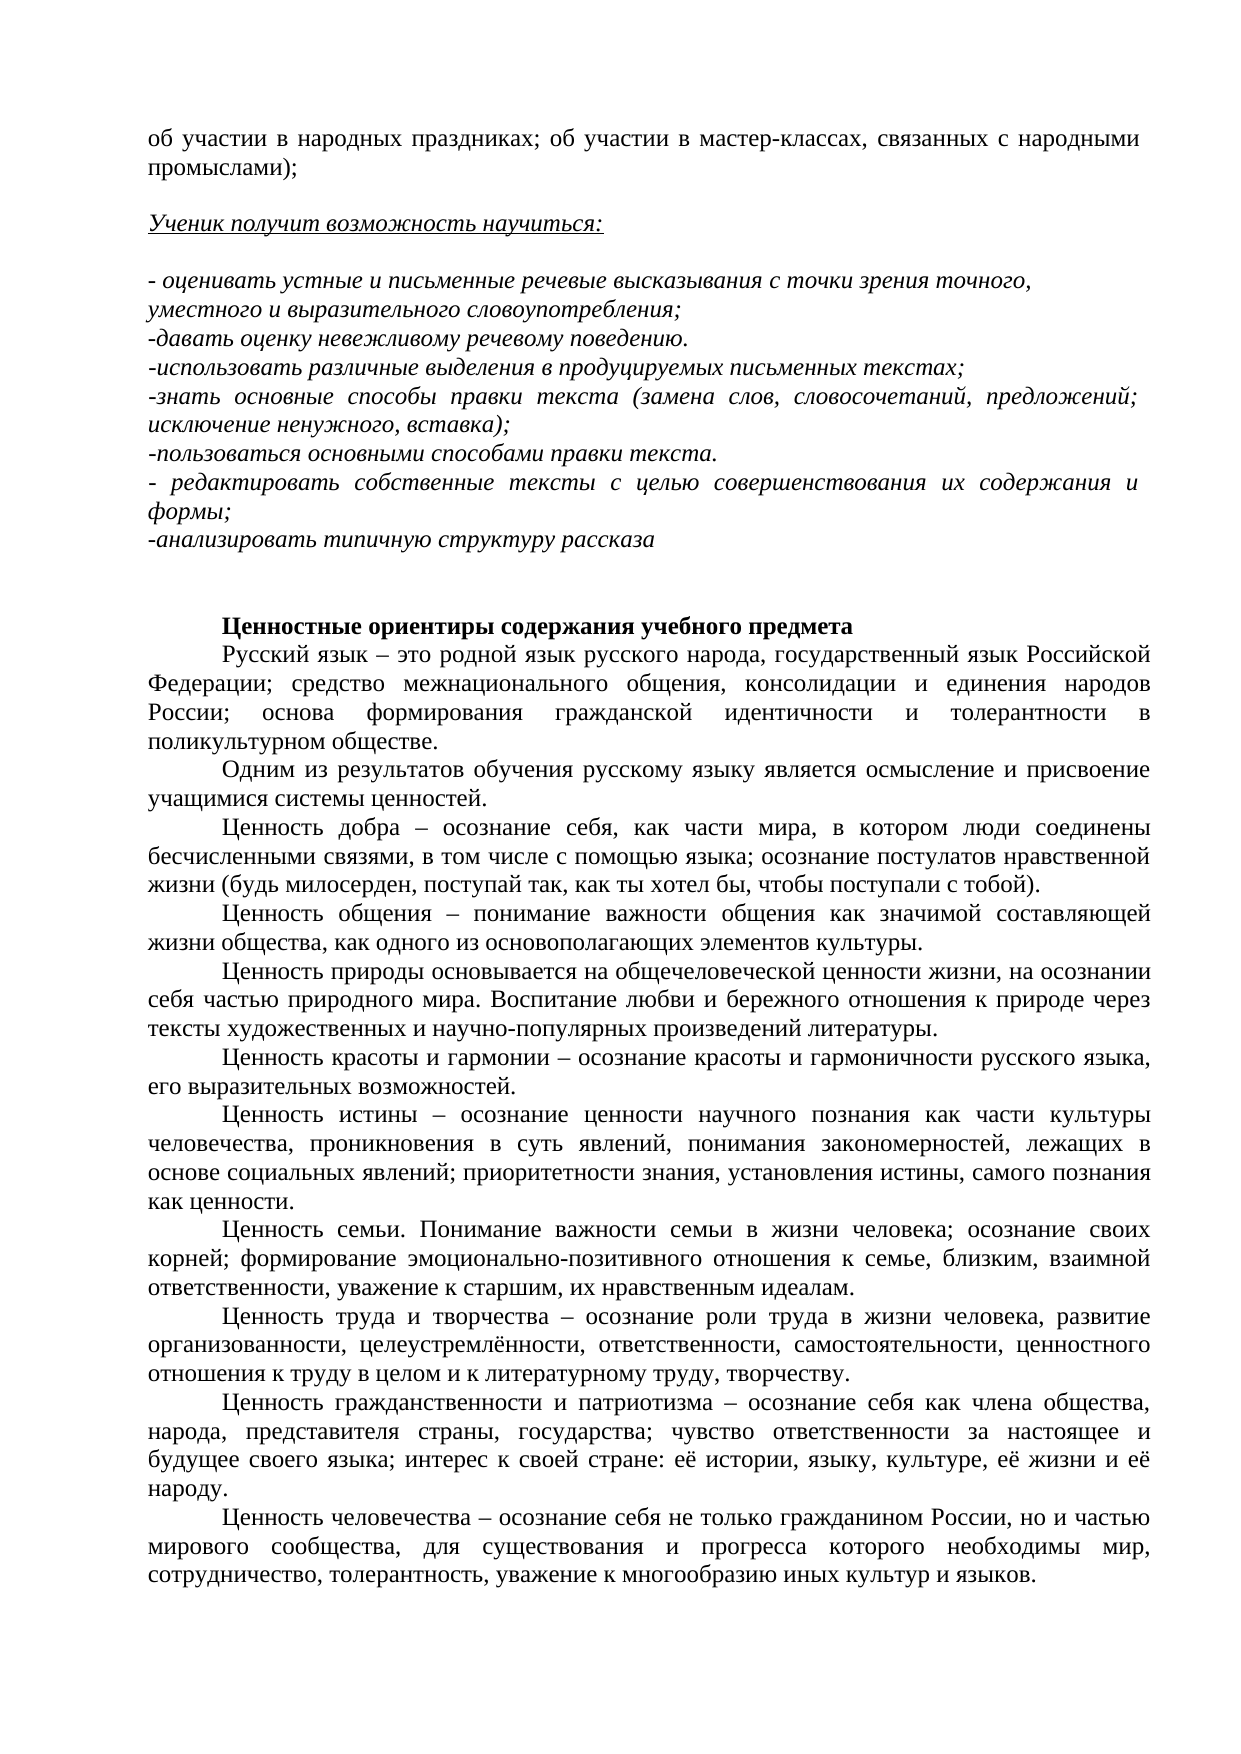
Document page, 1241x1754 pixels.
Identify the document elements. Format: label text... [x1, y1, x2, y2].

text -пользоваться основными способами правки текста. [148, 438, 1141, 467]
text Ценность добра – осознание себя, как части мира, в котором люди соединены бесчисленными связями, в том числе с помощью языка; осознание постулатов нравственной жизни (будь милосерден, поступай так, как ты хотел бы, чтобы поступали с тобой). [148, 812, 1152, 898]
text Ценность семьи. Понимание важности семьи в жизни человека; осознание своих корней; формирование эмоционально-позитивного отношения к семье, близким, взаимной ответственности, уважение к старшим, их нравственным идеалам. [148, 1214, 1152, 1301]
text -использовать различные выделения в продуцируемых письменных текстах; [148, 352, 1142, 381]
text Ценность человечества – осознание себя не только гражданином России, но и частью мирового сообщества, для существования и прогресса которого необходимы мир, сотрудничество, толерантность, уважение к многообразию иных культур и языков. [148, 1502, 1152, 1588]
text Ценность общения – понимание важности общения как значимой составляющей жизни общества, как одного из основополагающих элементов культуры. [148, 898, 1152, 956]
text -анализировать типичную структуру рассказа [148, 524, 1152, 553]
text Ценность красоты и гармонии – осознание красоты и гармоничности русского языка, его выразительных возможностей. [148, 1042, 1152, 1099]
text -давать оценку невежливому речевому поведению. [148, 323, 1152, 352]
text Ценностные ориентиры содержания учебного предмета [148, 611, 1152, 639]
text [148, 124, 1141, 180]
text Ценность гражданственности и патриотизма – осознание себя как члена общества, народа, представителя страны, государства; чувство ответственности за настоящее и будущее своего языка; интерес к своей стране: её истории, языку, культуре, её жизни и её народу. [148, 1387, 1152, 1502]
text Ценность истины – осознание ценности научного познания как части культуры человечества, проникновения в суть явлений, понимания закономерностей, лежащих в основе социальных явлений; приоритетности знания, установления истины, самого познания как ценности. [148, 1099, 1152, 1214]
text Ученик получит возможность научиться: [148, 209, 1141, 237]
text - редактировать собственные тексты с целью совершенствования их содержания и формы; [148, 467, 1141, 524]
text Одним из результатов обучения русскому языку является осмысление и присвоение учащимися системы ценностей. [148, 754, 1152, 812]
text Русский язык – это родной язык русского народа, государственный язык Российской Федерации; средство межнационального общения, консолидации и единения народов России; основа формирования гражданской идентичности и толерантности в поликультурном обществе. [148, 639, 1152, 754]
text - оценивать устные и письменные речевые высказывания с точки зрения точного, уместного и выразительного словоупотребления; [148, 266, 1152, 323]
text Ценность труда и творчества – осознание роли труда в жизни человека, развитие организованности, целеустремлённости, ответственности, самостоятельности, ценностного отношения к труду в целом и к литературному труду, творчеству. [148, 1301, 1152, 1387]
text Ценность природы основывается на общечеловеческой ценности жизни, на осознании себя частью природного мира. Воспитание любви и бережного отношения к природе через тексты художественных и научно-популярных произведений литературы. [148, 956, 1152, 1042]
text -знать основные способы правки текста (замена слов, словосочетаний, предложений; исключение ненужного, вставка); [148, 382, 1142, 438]
